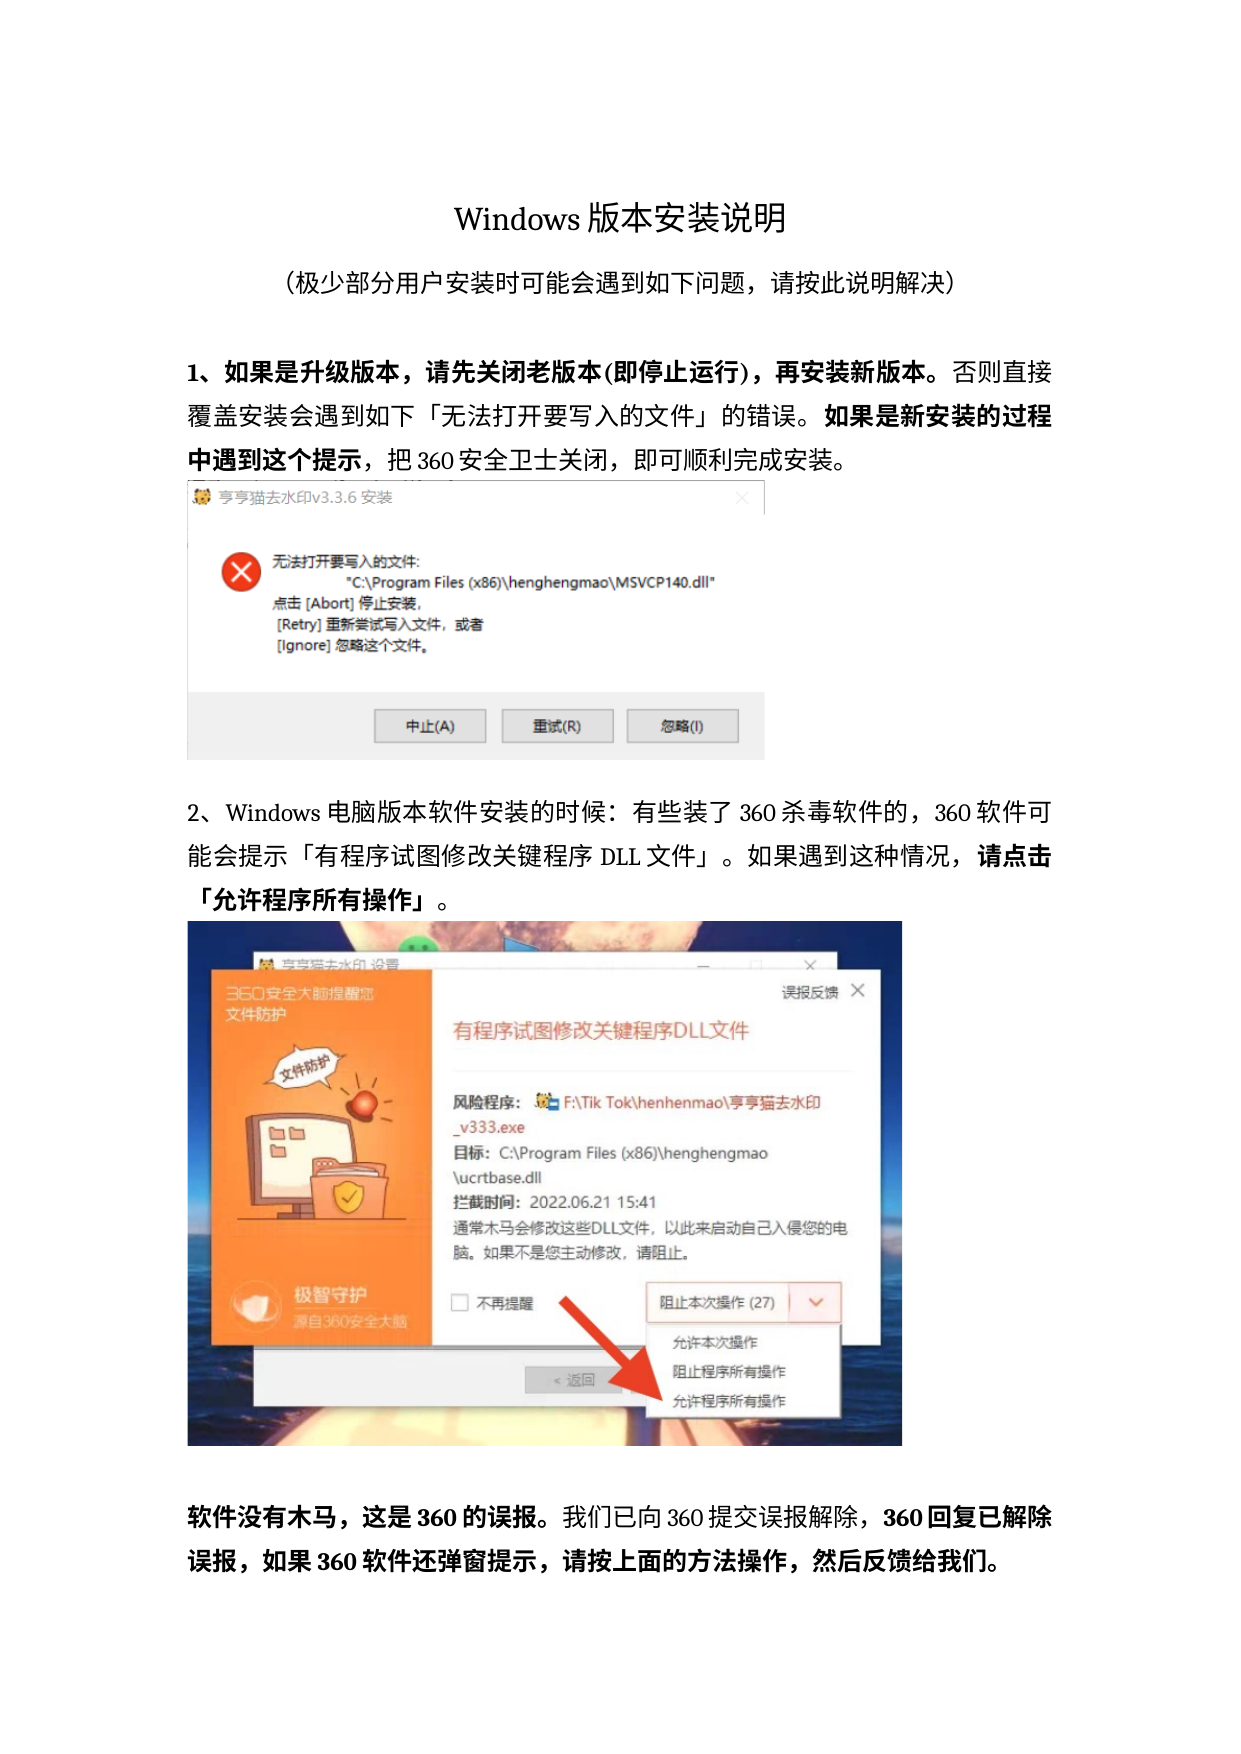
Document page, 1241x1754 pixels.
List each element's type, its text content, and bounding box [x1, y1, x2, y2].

text Windows版本安装说明 [187, 172, 1053, 260]
picture [187, 921, 903, 1446]
text 软件没有木马，这是360的误报。我们已向360提交误报解除，360回复已解除误报，如果360软件还弹窗提示，请按上面的方法操作，然后反馈给我们。 [187, 1494, 1053, 1582]
picture [187, 480, 765, 760]
text （极少部分用户安装时可能会遇到如下问题，请按此说明解决） [187, 260, 1053, 304]
text 2、Windows电脑版本软件安装的时候：有些装了360杀毒软件的，360软件可能会提示「有程序试图修改关键程序DLL文件」。如果遇到这种情况，请点击「允许程序所有操作」。 [187, 789, 1053, 921]
text 1、如果是升级版本，请先关闭老版本(即停止运行)，再安装新版本。否则直接覆盖安装会遇到如下「无法打开要写入的文件」的错误。如果是新安装的过程中遇到这个提示，把360安全卫士关闭，即可顺利完成安装。 [187, 348, 1053, 480]
